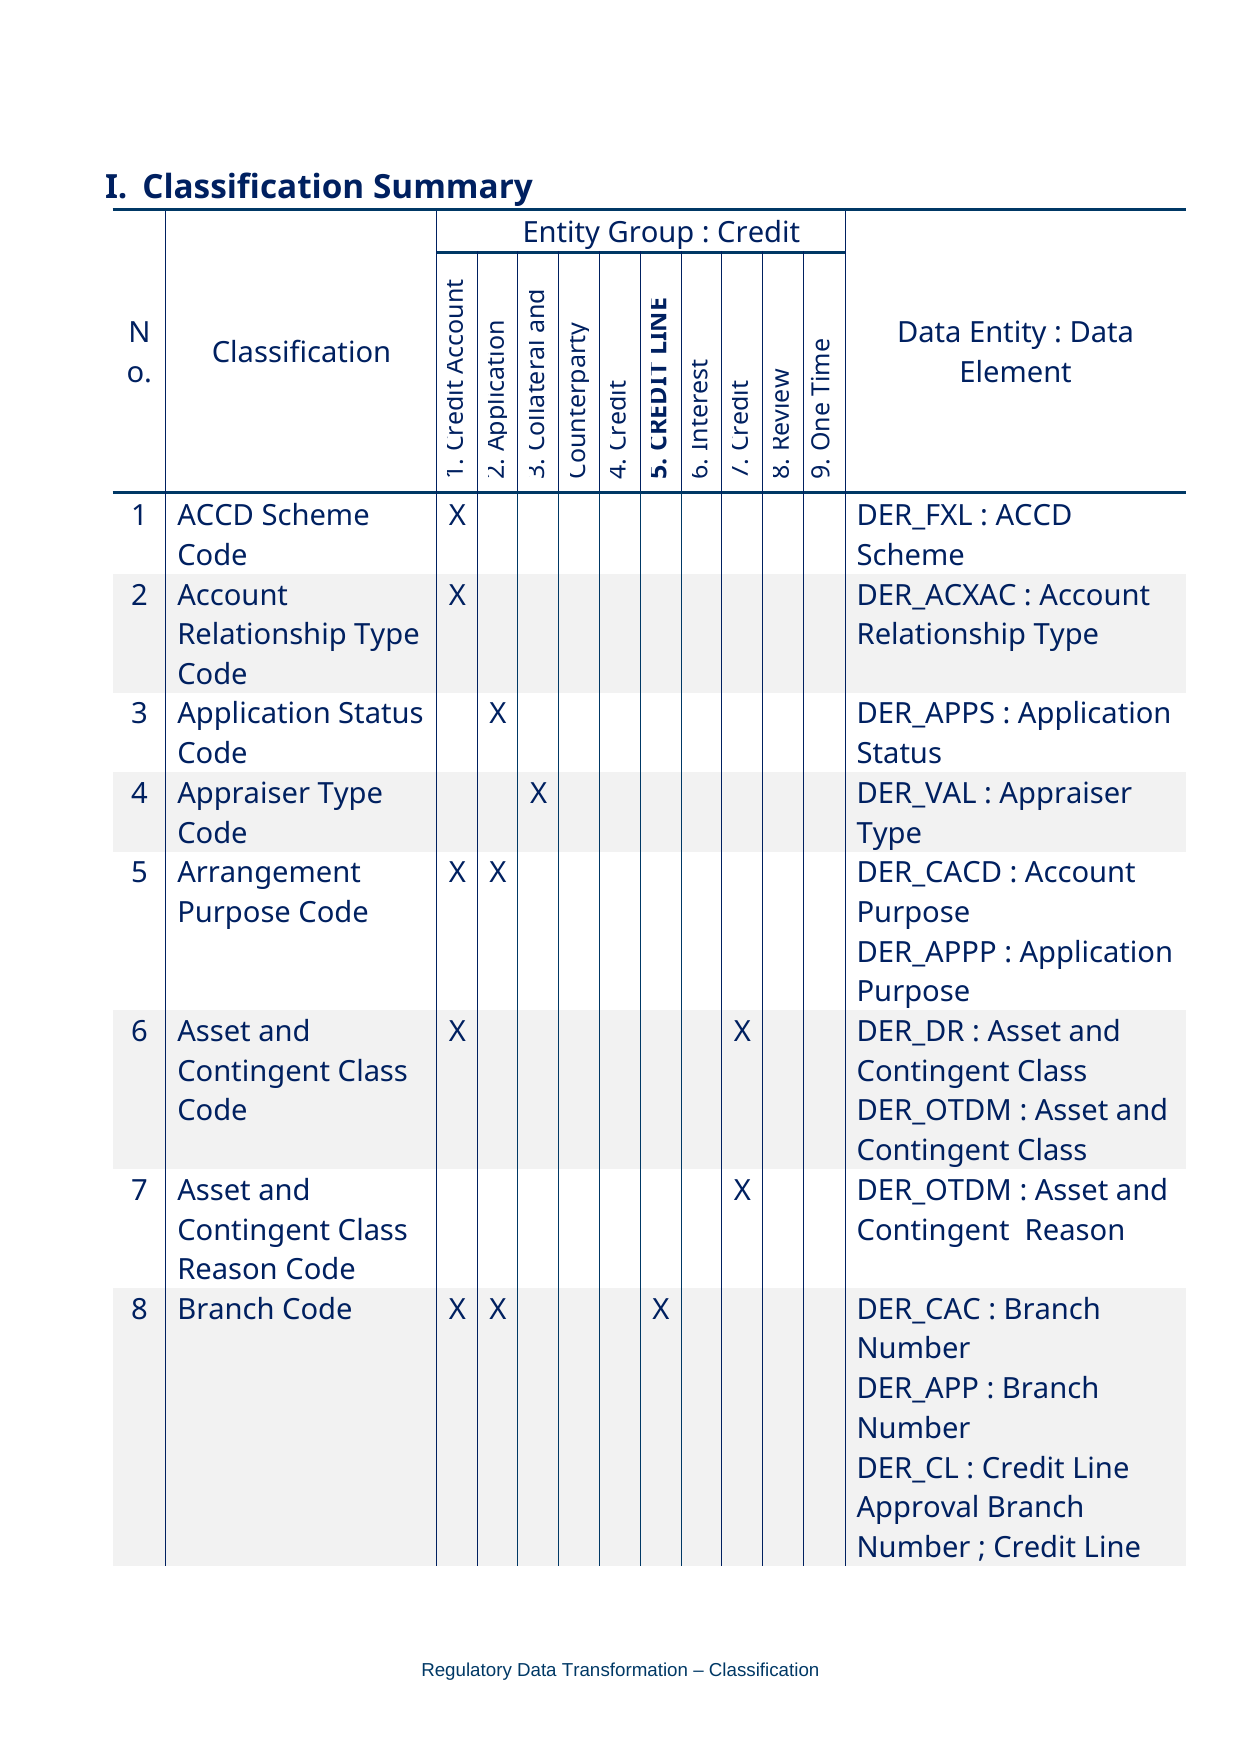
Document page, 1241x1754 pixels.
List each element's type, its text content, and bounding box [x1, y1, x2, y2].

table_cell Account Relationship Type Code [166, 574, 436, 693]
table_cell X [437, 1288, 477, 1566]
table_cell [804, 494, 845, 574]
table_cell [600, 693, 640, 772]
table_cell [722, 852, 762, 1010]
table_cell 7 [113, 1169, 165, 1288]
table_cell [478, 1010, 517, 1169]
subtitle Classification Summary [127, 162, 1128, 208]
table_header No. [113, 211, 165, 491]
table_cell [763, 772, 803, 852]
table_cell [682, 772, 721, 852]
table_cell DER_APPS : Application Status [846, 693, 1186, 772]
table_cell [804, 693, 845, 772]
table_cell 1. Credit Account [437, 254, 477, 491]
table_cell [682, 693, 721, 772]
table_cell [641, 574, 681, 693]
table_cell [600, 574, 640, 693]
table_cell X [478, 852, 517, 1010]
table_cell X [437, 1010, 477, 1169]
table_cell [437, 693, 477, 772]
table_cell [763, 1169, 803, 1288]
table_cell 2. Application [478, 254, 517, 491]
table_cell [804, 852, 845, 1010]
table_cell [600, 1010, 640, 1169]
table_header [437, 211, 477, 251]
table_cell [641, 693, 681, 772]
table_cell 4. Credit Counterparty [600, 254, 640, 491]
table_cell [641, 1169, 681, 1288]
table_cell X [722, 1010, 762, 1169]
table_cell [559, 772, 599, 852]
table_cell 3. Collateral and Guarantor [518, 254, 558, 491]
table_cell Application Status Code [166, 693, 436, 772]
table_cell 8 [113, 1288, 165, 1566]
table_cell [804, 1010, 845, 1169]
table_cell 6 [113, 1010, 165, 1169]
table_cell [478, 772, 517, 852]
table_cell DER_OTDM : Asset and Contingent Reason [846, 1169, 1186, 1288]
table_cell [641, 772, 681, 852]
table_cell DER_DR : Asset and Contingent Class DER_OTDM : Asset and Contingent Class [846, 1010, 1186, 1169]
table_cell 3 [113, 693, 165, 772]
table_cell [478, 574, 517, 693]
table_cell [763, 1010, 803, 1169]
table_cell X [478, 1288, 517, 1566]
table_cell [518, 494, 558, 574]
table_cell [559, 693, 599, 772]
table_cell X [722, 1169, 762, 1288]
table_cell [478, 1169, 517, 1288]
table_cell [722, 494, 762, 574]
table_cell 2 [113, 574, 165, 693]
table_cell Asset and Contingent Class Code [166, 1010, 436, 1169]
table_cell 8. Review [763, 254, 803, 491]
table_cell DER_ACXAC : Account Relationship Type [846, 574, 1186, 693]
table_cell [559, 1010, 599, 1169]
table_cell DER_CAC : Branch Number DER_APP : Branch Number DER_CL : Credit Line Approval Branch Number ; Credit Line Branch Number [846, 1288, 1186, 1566]
table_cell [641, 494, 681, 574]
table_cell Appraiser Type Code [166, 772, 436, 852]
table_cell [559, 1288, 599, 1566]
table_cell [600, 772, 640, 852]
table_cell Asset and Contingent Class Reason Code [166, 1169, 436, 1288]
table_cell [518, 1010, 558, 1169]
table_cell [437, 1169, 477, 1288]
table_cell [518, 574, 558, 693]
table_cell DER_VAL : Appraiser Type [846, 772, 1186, 852]
table_cell [478, 494, 517, 574]
table_cell 4 [113, 772, 165, 852]
table_cell [763, 852, 803, 1010]
table_cell [559, 494, 599, 574]
table_cell [559, 852, 599, 1010]
table_cell [682, 1288, 721, 1566]
table_header Data Entity : Data Element [846, 211, 1186, 491]
table_cell [600, 1288, 640, 1566]
table_cell [722, 772, 762, 852]
table_cell DER_FXL : ACCD Scheme [846, 494, 1186, 574]
table_cell [682, 852, 721, 1010]
table_cell [763, 1288, 803, 1566]
table_cell 9. One Time [804, 254, 845, 491]
table_cell X [641, 1288, 681, 1566]
table_cell X [437, 574, 477, 693]
table_cell [600, 852, 640, 1010]
table_cell [804, 574, 845, 693]
table_cell X [478, 693, 517, 772]
table_cell [804, 1288, 845, 1566]
table_cell Counterparty [559, 254, 599, 491]
table_cell 5. Credit Line and Protection [641, 254, 681, 491]
table_cell [722, 574, 762, 693]
table_cell [763, 693, 803, 772]
table_cell [518, 693, 558, 772]
table_cell [600, 1169, 640, 1288]
table_cell ACCD Scheme Code [166, 494, 436, 574]
table_cell [518, 1169, 558, 1288]
table_cell [682, 574, 721, 693]
table_cell [763, 574, 803, 693]
table_cell [641, 852, 681, 1010]
table_cell [518, 1288, 558, 1566]
table_cell Arrangement Purpose Code [166, 852, 436, 1010]
table_cell X [437, 852, 477, 1010]
table_cell [682, 494, 721, 574]
table_header Classification [166, 211, 436, 491]
table_cell [559, 1169, 599, 1288]
table_cell [763, 494, 803, 574]
table_cell [804, 772, 845, 852]
table_cell 1 [113, 494, 165, 574]
table_cell [682, 1169, 721, 1288]
table_cell 5 [113, 852, 165, 1010]
table_cell [722, 1288, 762, 1566]
table_cell [641, 1010, 681, 1169]
table_cell [804, 1169, 845, 1288]
table_cell [559, 574, 599, 693]
table_cell [437, 772, 477, 852]
table_cell [682, 1010, 721, 1169]
table_cell DER_CACD : Account Purpose DER_APPP : Application Purpose [846, 852, 1186, 1010]
table_cell [722, 693, 762, 772]
table_cell [600, 494, 640, 574]
table_cell [518, 852, 558, 1010]
table_cell Branch Code [166, 1288, 436, 1566]
table_cell X [518, 772, 558, 852]
table_cell 7. Credit Movement [722, 254, 762, 491]
table_cell X [437, 494, 477, 574]
table_header Entity Group : Credit [478, 211, 845, 251]
table_cell 6. Interest [682, 254, 721, 491]
